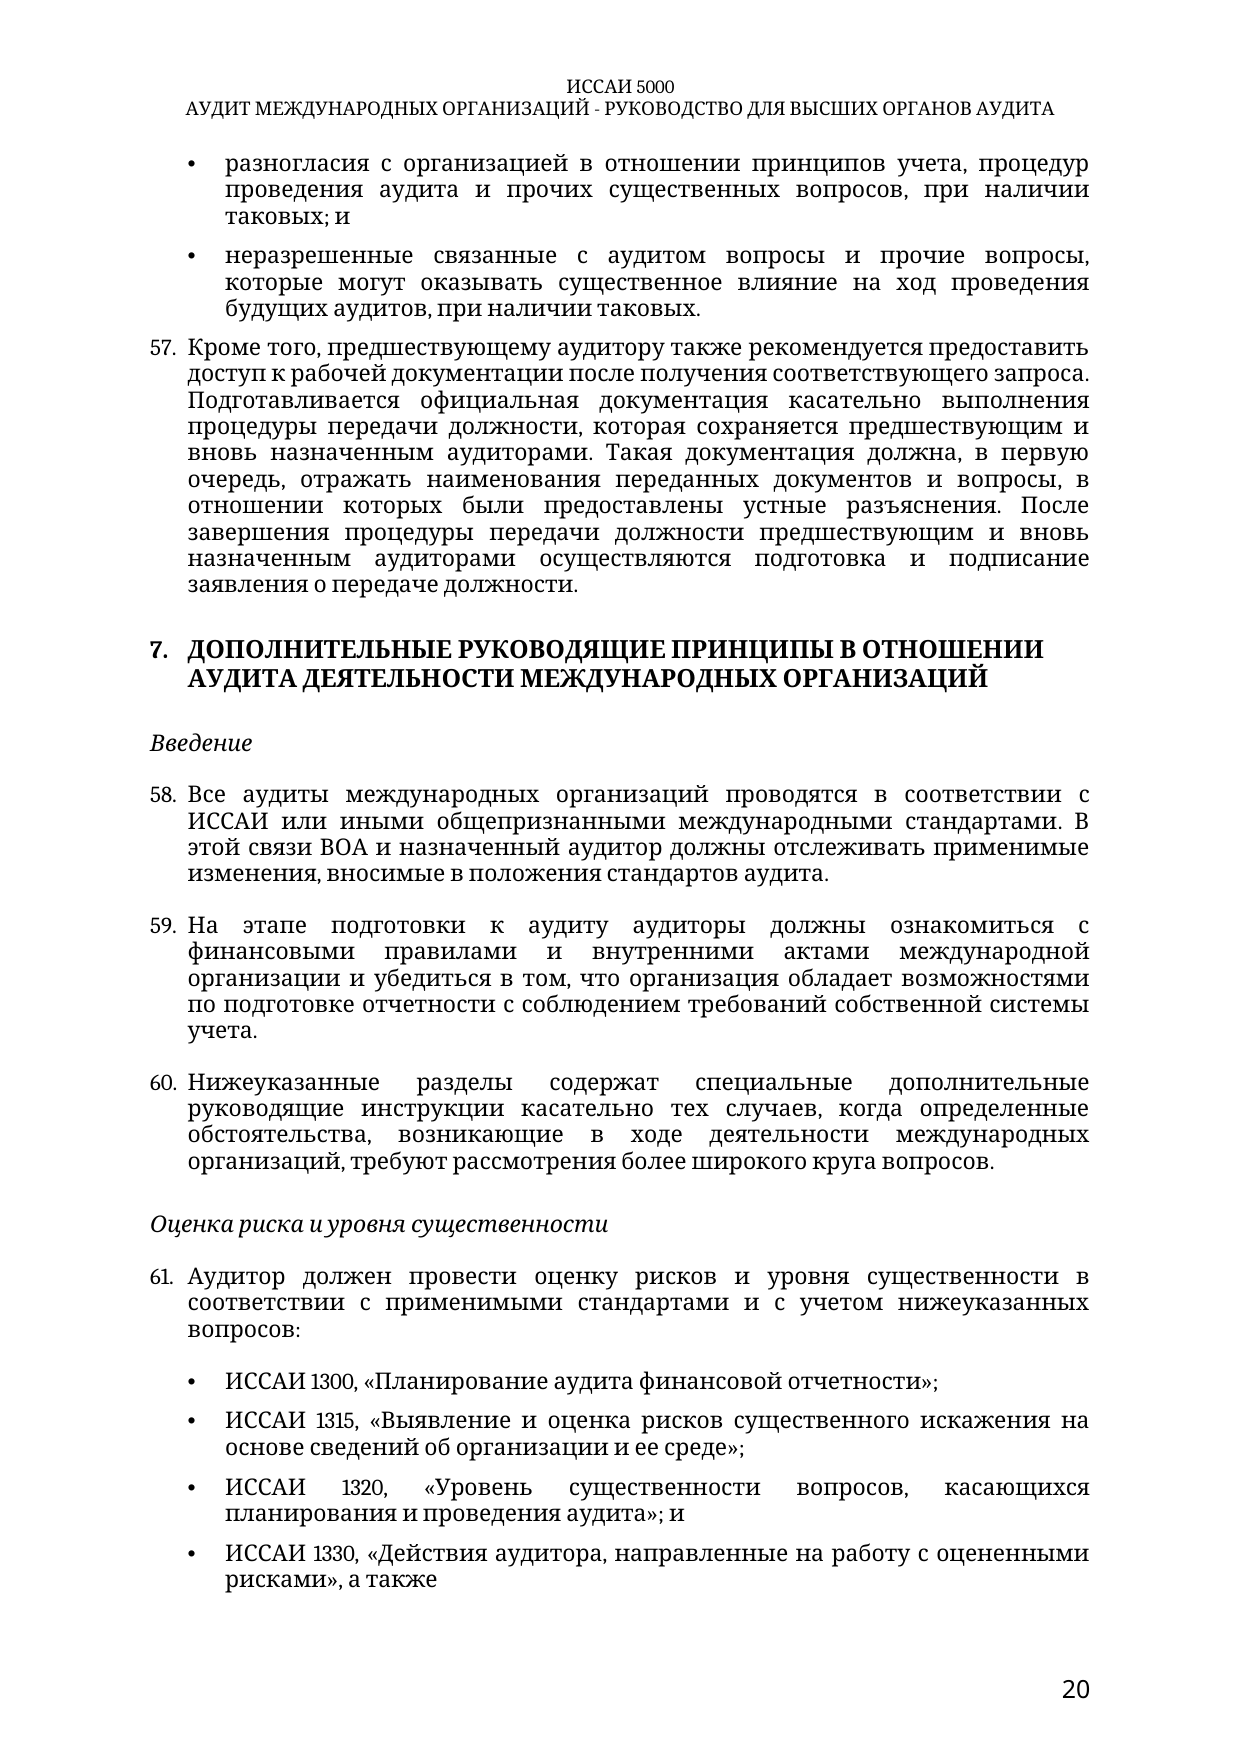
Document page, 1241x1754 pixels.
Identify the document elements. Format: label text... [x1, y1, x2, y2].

list Нижеуказанные разделы содержат специальные дополнительные руководящие инструкции касательно тех случаев, когда определенные обстоятельства, возникающие в ходе деятельности международных организаций, требуют рассмотрения более широкого круга вопросов. [150, 1069, 1090, 1175]
list На этапе подготовки к аудиту аудиторы должны ознакомиться с финансовыми правилами и внутренними актами международной организации и убедиться в том, что организация обладает возможностями по подготовке отчетности с соблюдением требований собственной системы учета. [150, 913, 1090, 1044]
list Аудитор должен провести оценку рисков и уровня существенности в соответствии с применимыми стандартами и с учетом нижеуказанных вопросов: [150, 1264, 1090, 1343]
list Кроме того, предшествующему аудитору также рекомендуется предоставить доступ к рабочей документации после получения соответствующего запроса. Подготавливается официальная документация касательно выполнения процедуры передачи должности, которая сохраняется предшествующим и вновь назначенным аудиторами. Такая документация должна, в первую очередь, отражать наименования переданных документов и вопросы, в отношении которых были предоставлены устные разъяснения. После завершения процедуры передачи должности предшествующим и вновь назначенным аудиторами осуществляются подготовка и подписание заявления о передаче должности. [150, 335, 1090, 598]
list ИССАИ 1330, «Действия аудитора, направленные на работу с оцененными рисками», а также [187, 1539, 1090, 1593]
list ИССАИ 1300, «Планирование аудита финансовой отчетности»; [187, 1368, 1090, 1395]
text ДОПОЛНИТЕЛЬНЫЕ РУКОВОДЯЩИЕ ПРИНЦИПЫ В ОТНОШЕНИИ АУДИТА ДЕЯТЕЛЬНОСТИ МЕЖДУНАРОДНЫХ ОРГАНИЗАЦИЙ [150, 636, 1090, 693]
list ИССАИ 1315, «Выявление и оценка рисков существенного искажения на основе сведений об организации и ее среде»; [187, 1407, 1090, 1461]
list разногласия с организацией в отношении принципов учета, процедур проведения аудита и прочих существенных вопросов, при наличии таковых; и [187, 150, 1090, 230]
list Все аудиты международных организаций проводятся в соответствии с ИССАИ или иными общепризнанными международными стандартами. В этой связи ВОА и назначенный аудитор должны отслеживать применимые изменения, вносимые в положения стандартов аудита. [150, 782, 1090, 888]
list ИССАИ 1320, «Уровень существенности вопросов, касающихся планирования и проведения аудита»; и [187, 1473, 1090, 1527]
text Оценка риска и уровня существенности [150, 1212, 1090, 1239]
text Введение [150, 731, 1090, 757]
list неразрешенные связанные с аудитом вопросы и прочие вопросы, которые могут оказывать существенное влияние на ход проведения будущих аудитов, при наличии таковых. [187, 242, 1090, 322]
